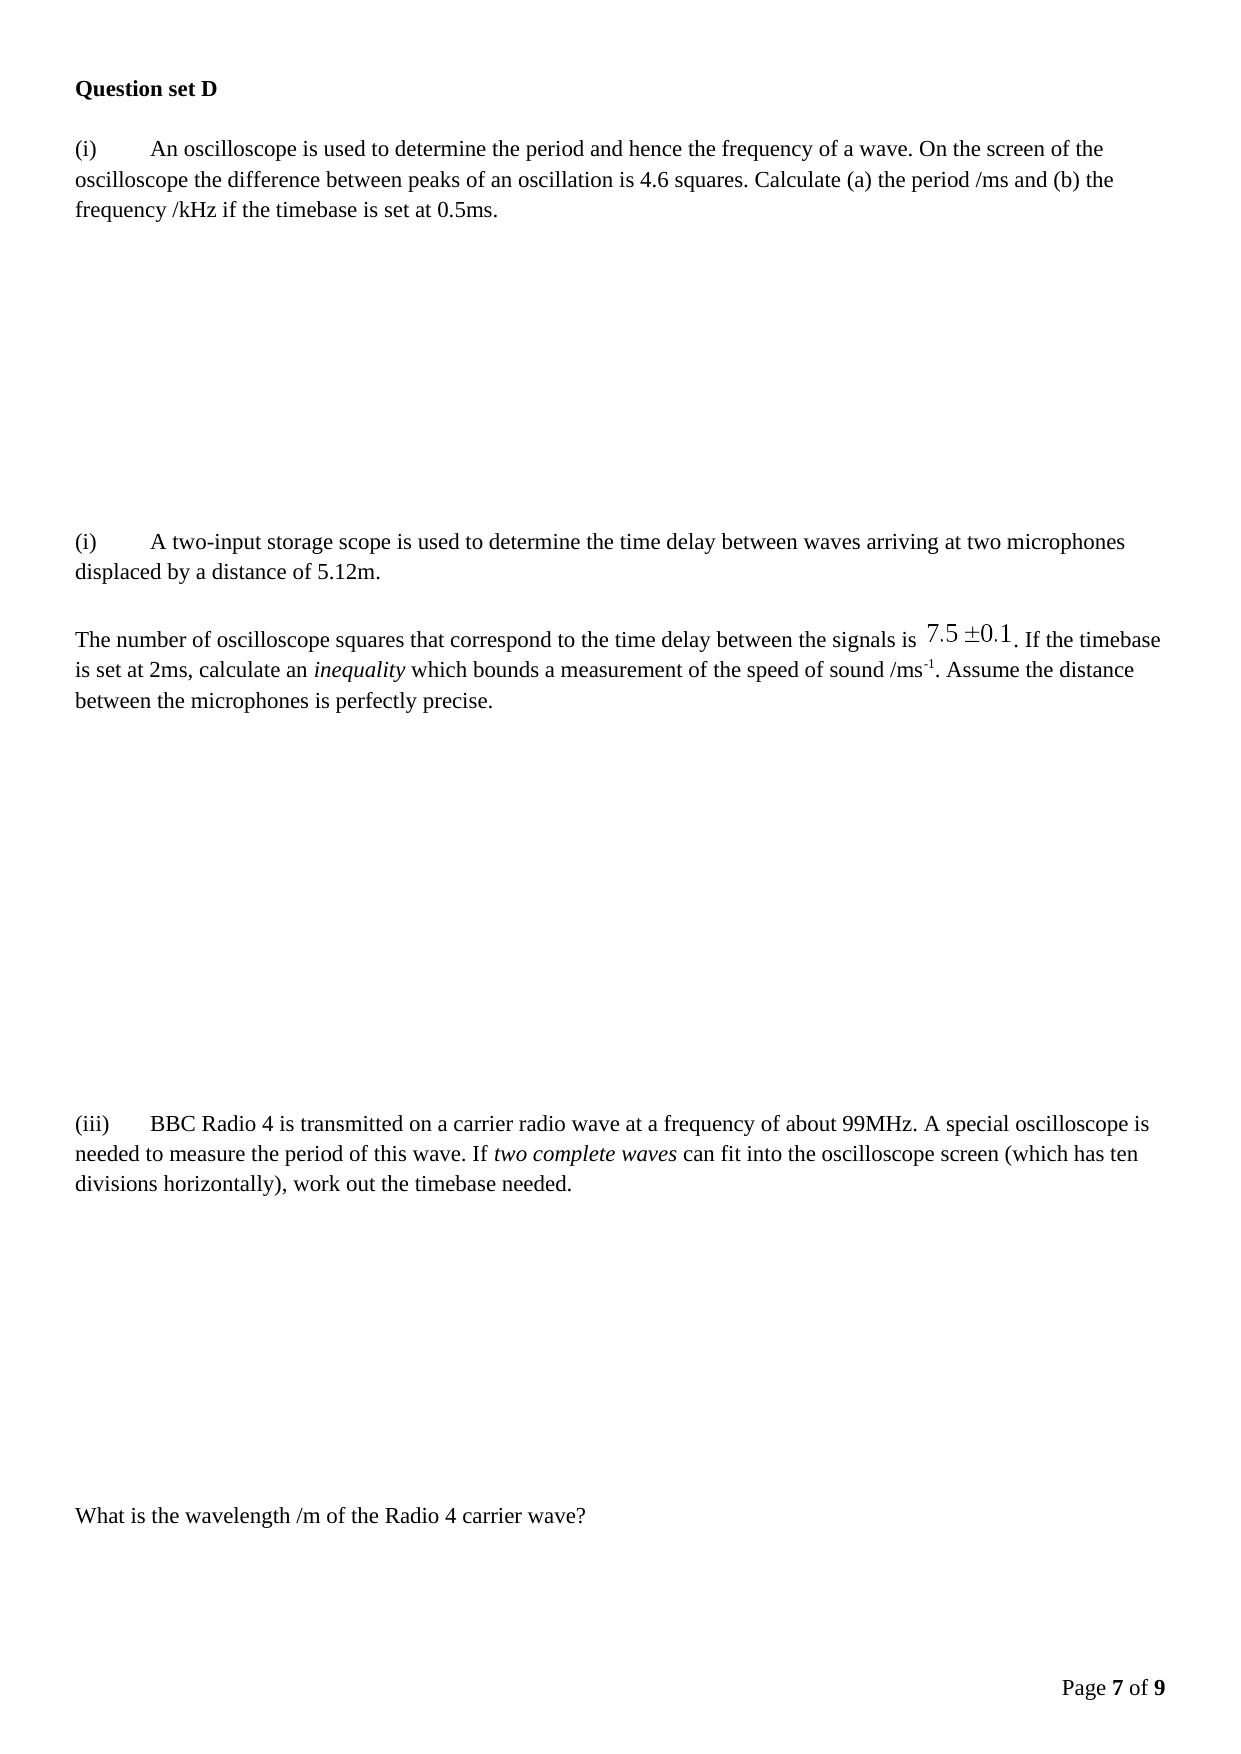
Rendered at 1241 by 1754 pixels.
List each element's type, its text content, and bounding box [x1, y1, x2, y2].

text (i) An oscilloscope is used to determine the period and hence the frequency of a wave. On the screen of the oscilloscope the difference between peaks of an oscillation is 4.6 squares. Calculate (a) the period /ms and (b) the frequency /kHz if the timebase is set at 0.5ms. [75, 135, 1165, 222]
text (iii) BBC Radio 4 is transmitted on a carrier radio wave at a frequency of about 99MHz. A special oscilloscope is needed to measure the period of this wave. If two complete waves can fit into the oscilloscope screen (which has ten divisions horizontally), work out the timebase needed. [75, 1110, 1165, 1196]
text Question set D [75, 75, 1165, 101]
text What is the wavelength /m of the Radio 4 carrier wave? [75, 1502, 1165, 1529]
text The number of oscilloscope squares that correspond to the time delay between the signals is . If the timebase is set at 2ms, calculate an inequality which bounds a measurement of the speed of sound /ms-1. Assume the distance between the microphones is perfectly precise. [75, 619, 1165, 713]
text (i) A two-input storage scope is used to determine the time delay between waves arriving at two microphones displaced by a distance of 5.12m. [75, 528, 1165, 585]
